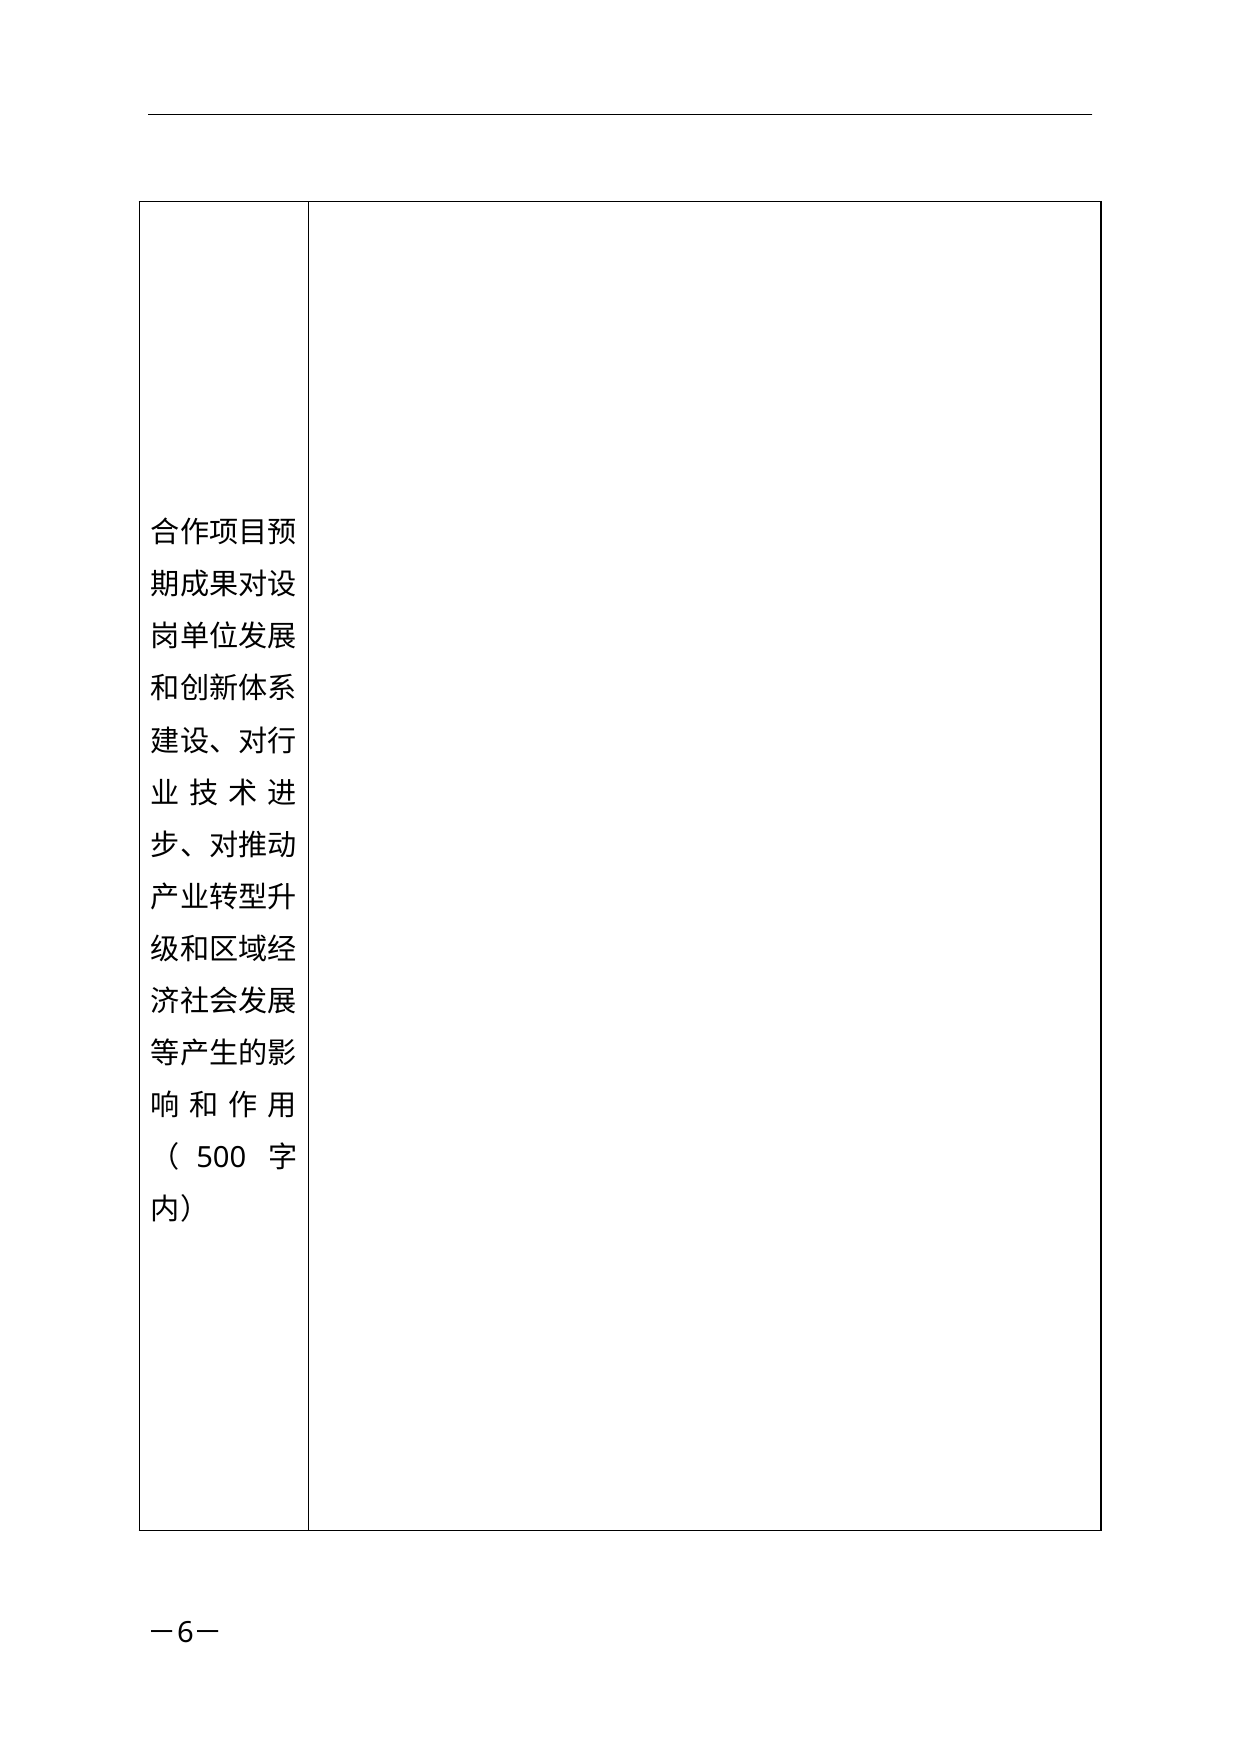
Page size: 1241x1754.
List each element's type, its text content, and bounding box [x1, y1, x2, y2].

table_cell [309, 202, 1100, 1529]
table_cell 合作项目预期成果对设岗单位发展和创新体系建设、对行业技术进步、对推动产业转型升级和区域经济社会发展等产生的影响和作用（500字内） [140, 202, 308, 1529]
